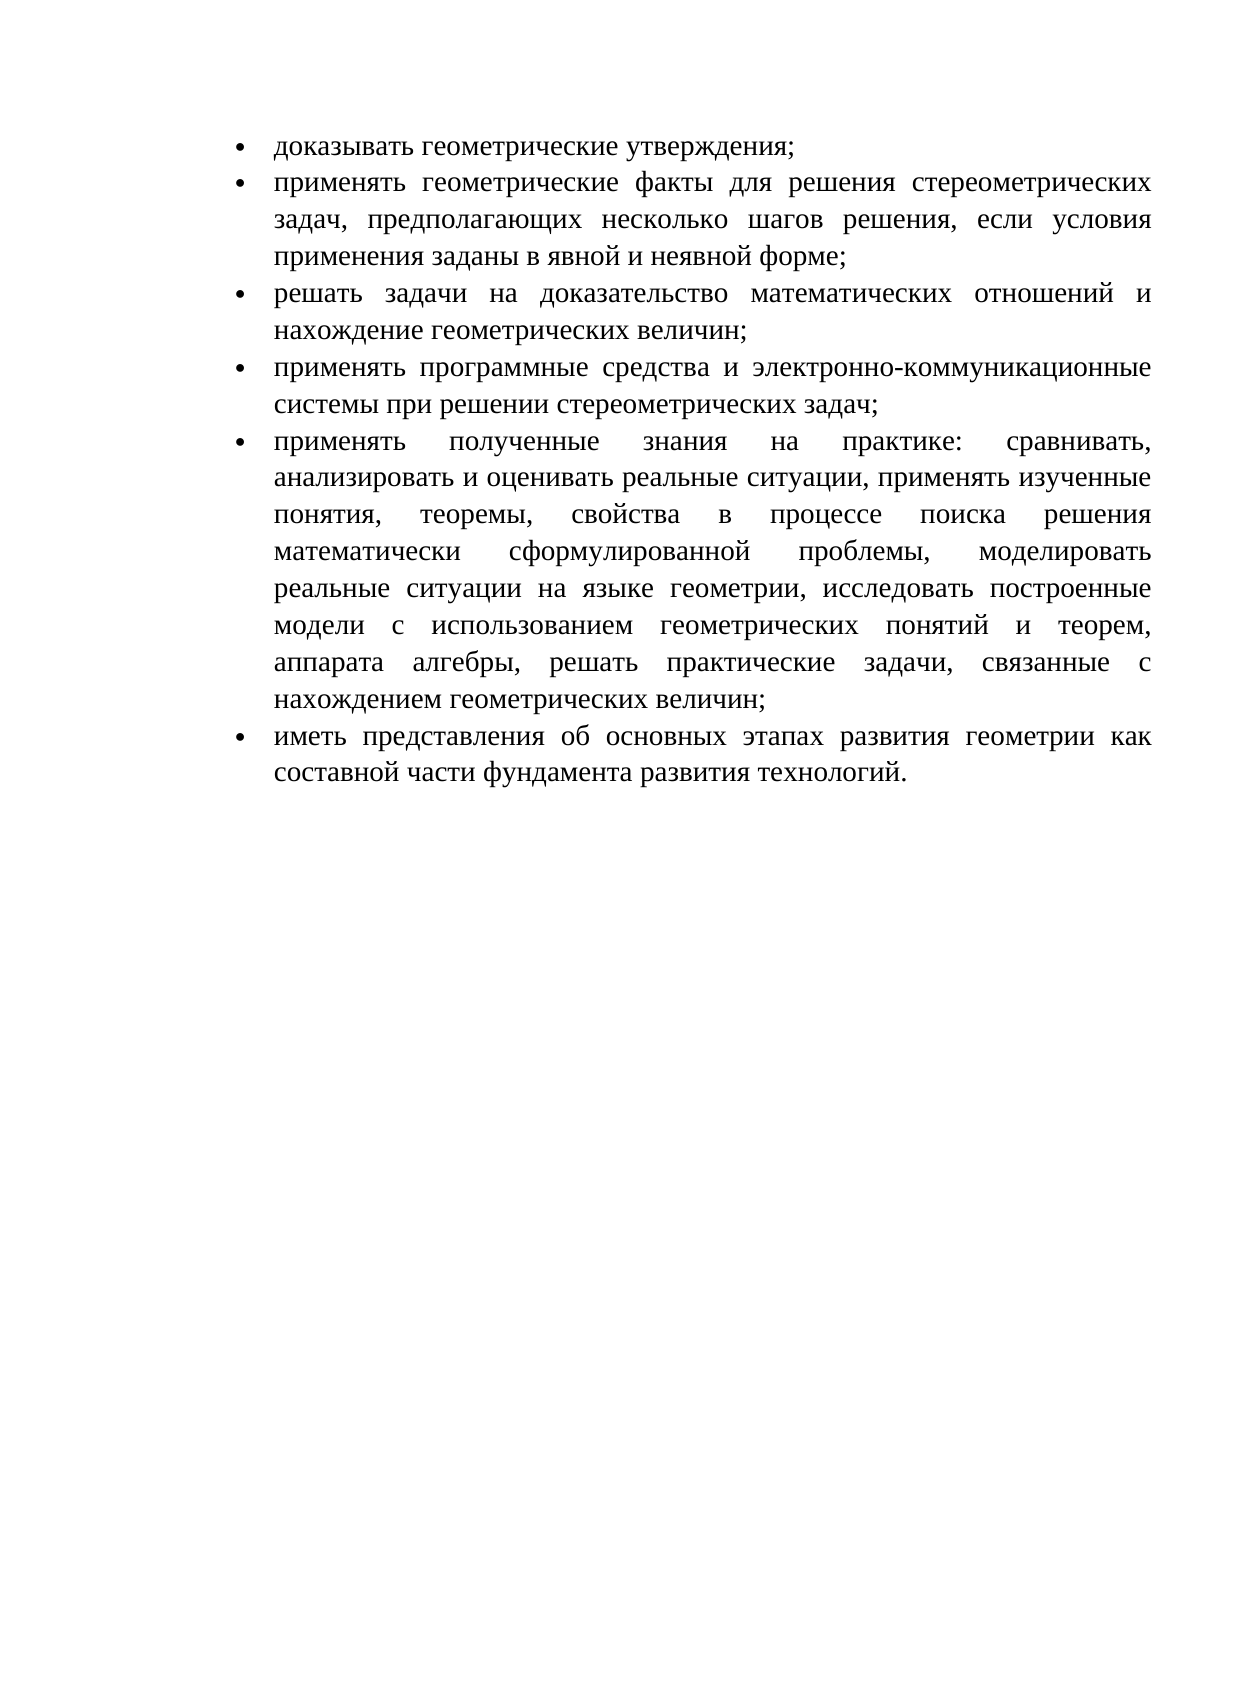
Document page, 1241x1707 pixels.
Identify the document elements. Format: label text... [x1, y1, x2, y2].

list иметь представления об основных этапах развития геометрии как составной части фундамента развития технологий. [236, 718, 1152, 788]
list применять программные средства и электронно-коммуникационные системы при решении стереометрических задач; [236, 349, 1152, 419]
list применять геометрические факты для решения стереометрических задач, предполагающих несколько шагов решения, если условия применения заданы в явной и неявной форме; [236, 164, 1152, 272]
list применять полученные знания на практике: сравнивать, анализировать и оценивать реальные ситуации, применять изученные понятия, теоремы, свойства в процессе поиска решения математически сформулированной проблемы, моделировать реальные ситуации на языке геометрии, исследовать построенные модели с использованием геометрических понятий и теорем, аппарата алгебры, решать практические задачи, связанные с нахождением геометрических величин; [236, 423, 1152, 714]
list доказывать геометрические утверждения; [236, 128, 1152, 161]
list решать задачи на доказательство математических отношений и нахождение геометрических величин; [236, 275, 1152, 346]
